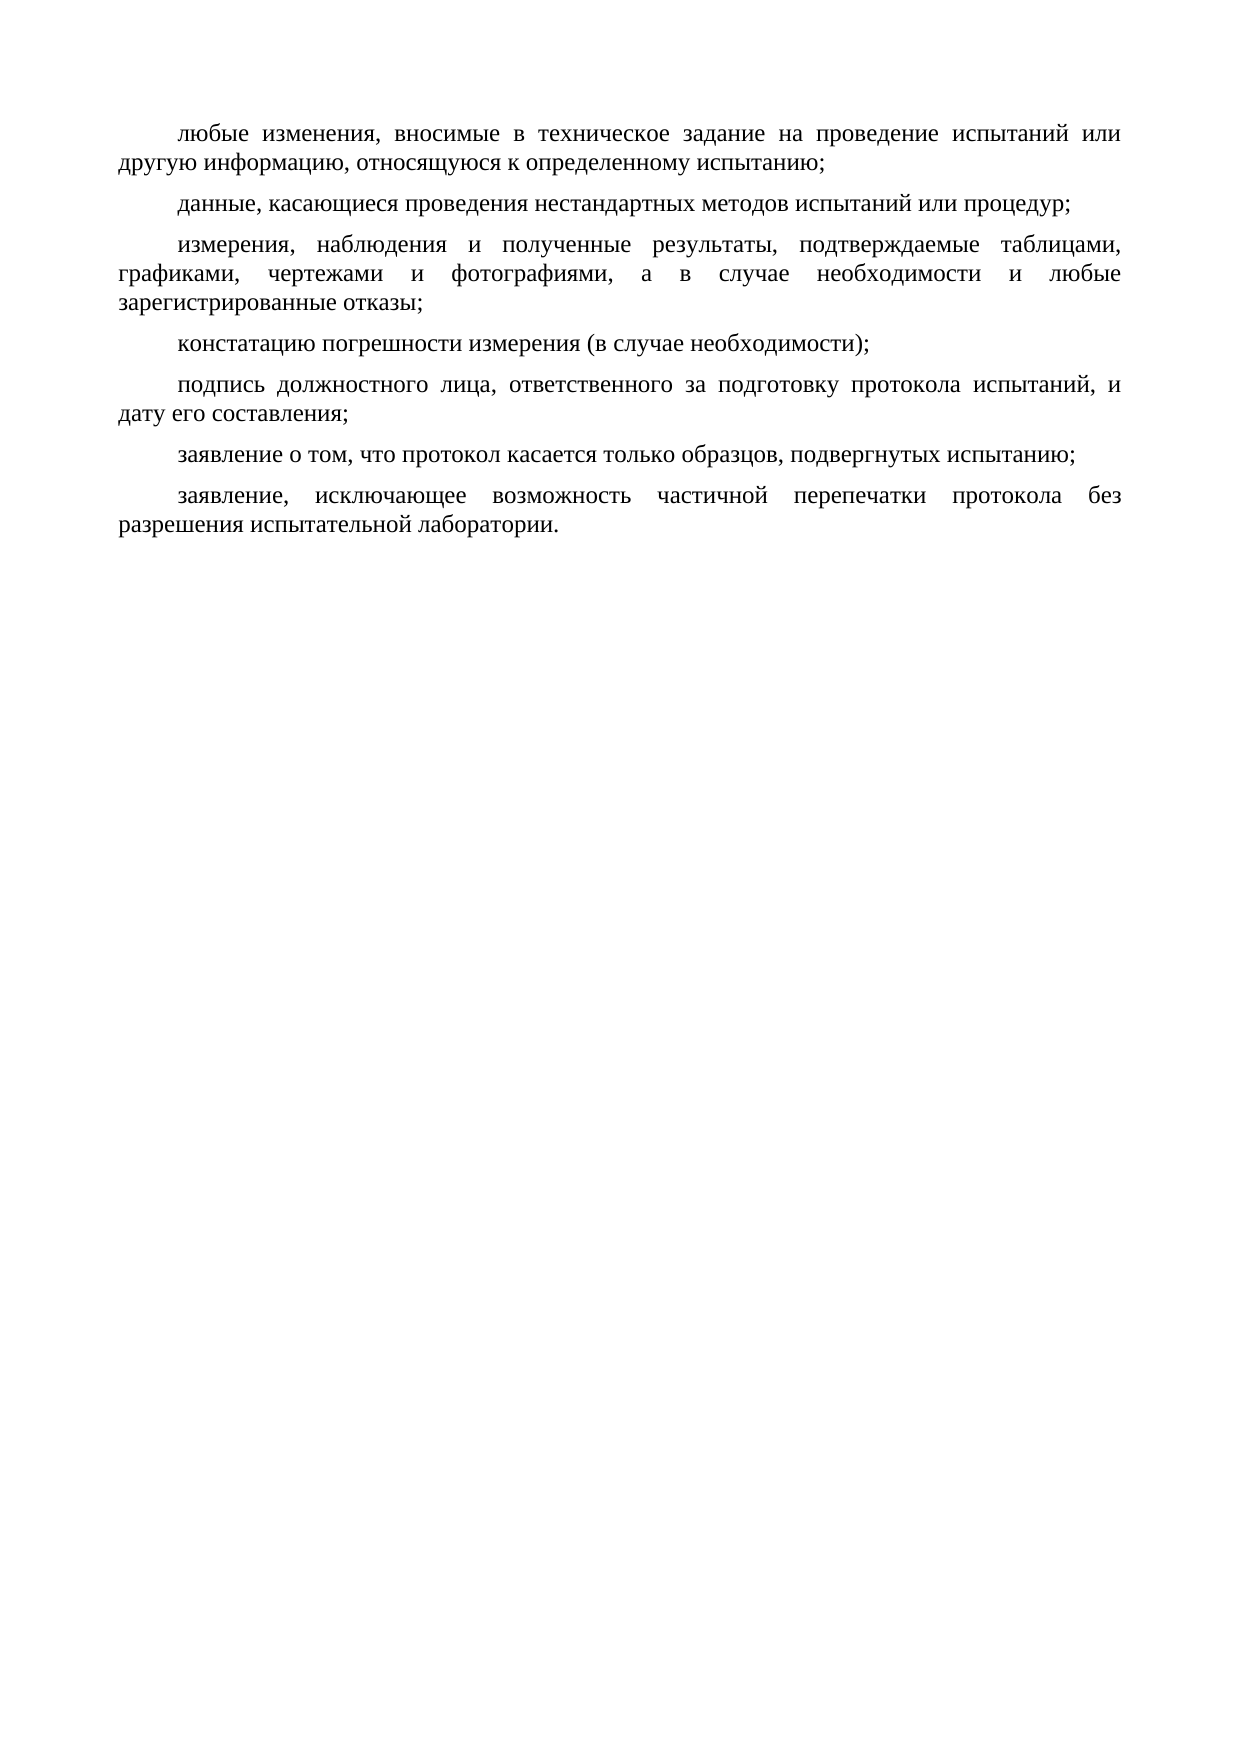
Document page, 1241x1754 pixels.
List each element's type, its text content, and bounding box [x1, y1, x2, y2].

text заявление, исключающее возможность частичной перепечатки протокола без разрешения испытательной лаборатории. [118, 481, 1122, 538]
text любые изменения, вносимые в техническое задание на проведение испытаний или другую информацию, относящуюся к определенному испытанию; [118, 118, 1122, 176]
text констатацию погрешности измерения (в случае необходимости); [118, 328, 1122, 357]
text данные, касающиеся проведения нестандартных методов испытаний или процедур; [118, 188, 1122, 217]
text подпись должностного лица, ответственного за подготовку протокола испытаний, и дату его составления; [118, 369, 1122, 427]
text заявление о том, что протокол касается только образцов, подвергнутых испытанию; [118, 439, 1122, 468]
text измерения, наблюдения и полученные результаты, подтверждаемые таблицами, графиками, чертежами и фотографиями, а в случае необходимости и любые зарегистрированные отказы; [118, 229, 1122, 316]
